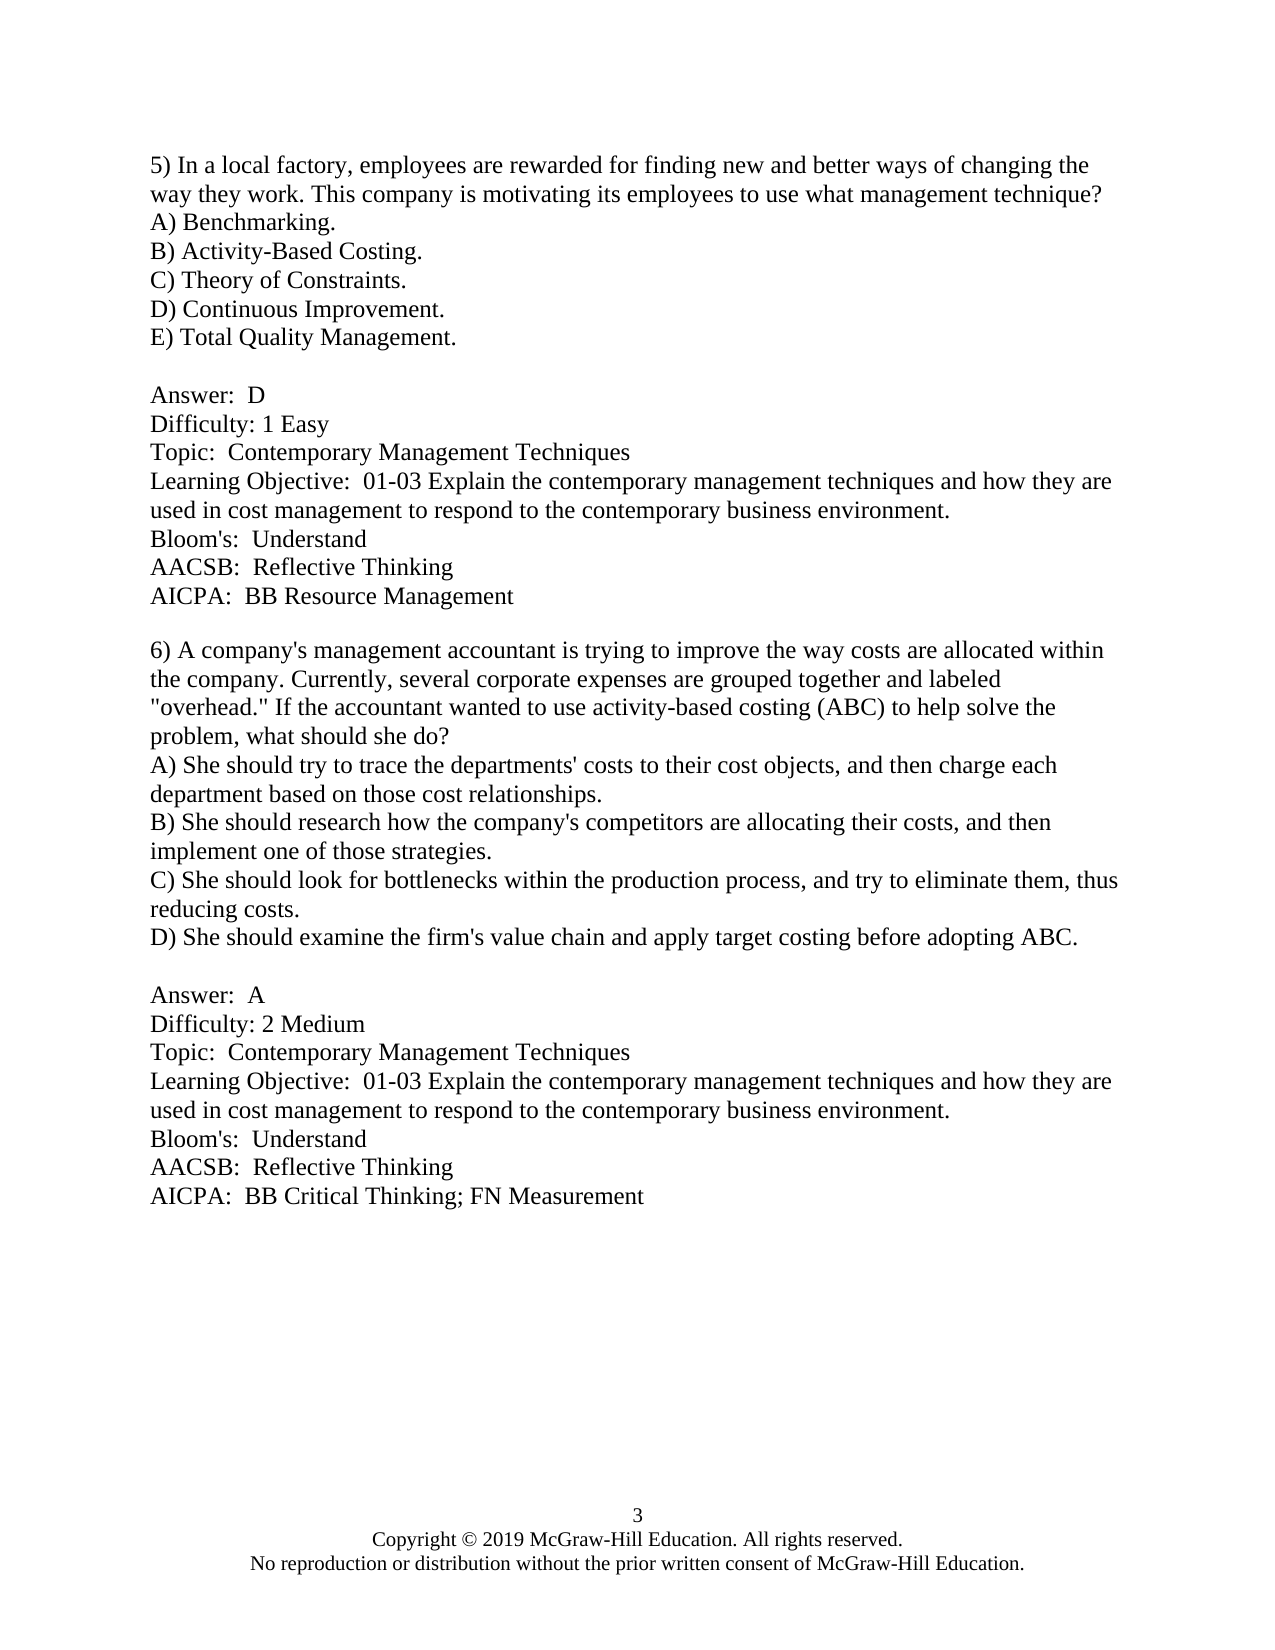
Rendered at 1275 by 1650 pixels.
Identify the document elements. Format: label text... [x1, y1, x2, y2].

text Topic: Contemporary Management Techniques [150, 437, 1125, 466]
text Bloom's: Understand [150, 1124, 1125, 1152]
text Difficulty: 2 Medium [150, 1009, 1125, 1037]
text Topic: Contemporary Management Techniques [150, 1037, 1125, 1066]
text AACSB: Reflective Thinking [150, 1152, 1125, 1181]
text A) She should try to trace the departments' costs to their cost objects, and then charge each department based on those cost relationships. [150, 750, 1125, 807]
text B) Activity-Based Costing. [150, 236, 1125, 265]
text Answer: D [150, 380, 1125, 409]
text AACSB: Reflective Thinking [150, 552, 1125, 581]
text C) Theory of Constraints. [150, 265, 1125, 294]
text E) Total Quality Management. [150, 322, 1125, 351]
text D) She should examine the firm's value chain and apply target costing before adopting ABC. [150, 922, 1125, 951]
text 6) A company's management accountant is trying to improve the way costs are allocated within the company. Currently, several corporate expenses are grouped together and labeled "overhead." If the accountant wanted to use activity-based costing (ABC) to help solve the problem, what should she do? [150, 635, 1125, 750]
text Bloom's: Understand [150, 524, 1125, 552]
text Learning Objective: 01-03 Explain the contemporary management techniques and how they are used in cost management to respond to the contemporary business environment. [150, 1066, 1125, 1124]
text AICPA: BB Critical Thinking; FN Measurement [150, 1181, 1125, 1210]
text A) Benchmarking. [150, 207, 1125, 236]
text C) She should look for bottlenecks within the production process, and try to eliminate them, thus reducing costs. [150, 865, 1125, 922]
text Answer: A [150, 980, 1125, 1009]
text AICPA: BB Resource Management [150, 581, 1125, 610]
text Difficulty: 1 Easy [150, 409, 1125, 437]
text D) Continuous Improvement. [150, 294, 1125, 322]
text B) She should research how the company's competitors are allocating their costs, and then implement one of those strategies. [150, 807, 1125, 865]
text Learning Objective: 01-03 Explain the contemporary management techniques and how they are used in cost management to respond to the contemporary business environment. [150, 466, 1125, 524]
text 5) In a local factory, employees are rewarded for finding new and better ways of changing the way they work. This company is motivating its employees to use what management technique? [150, 150, 1125, 207]
